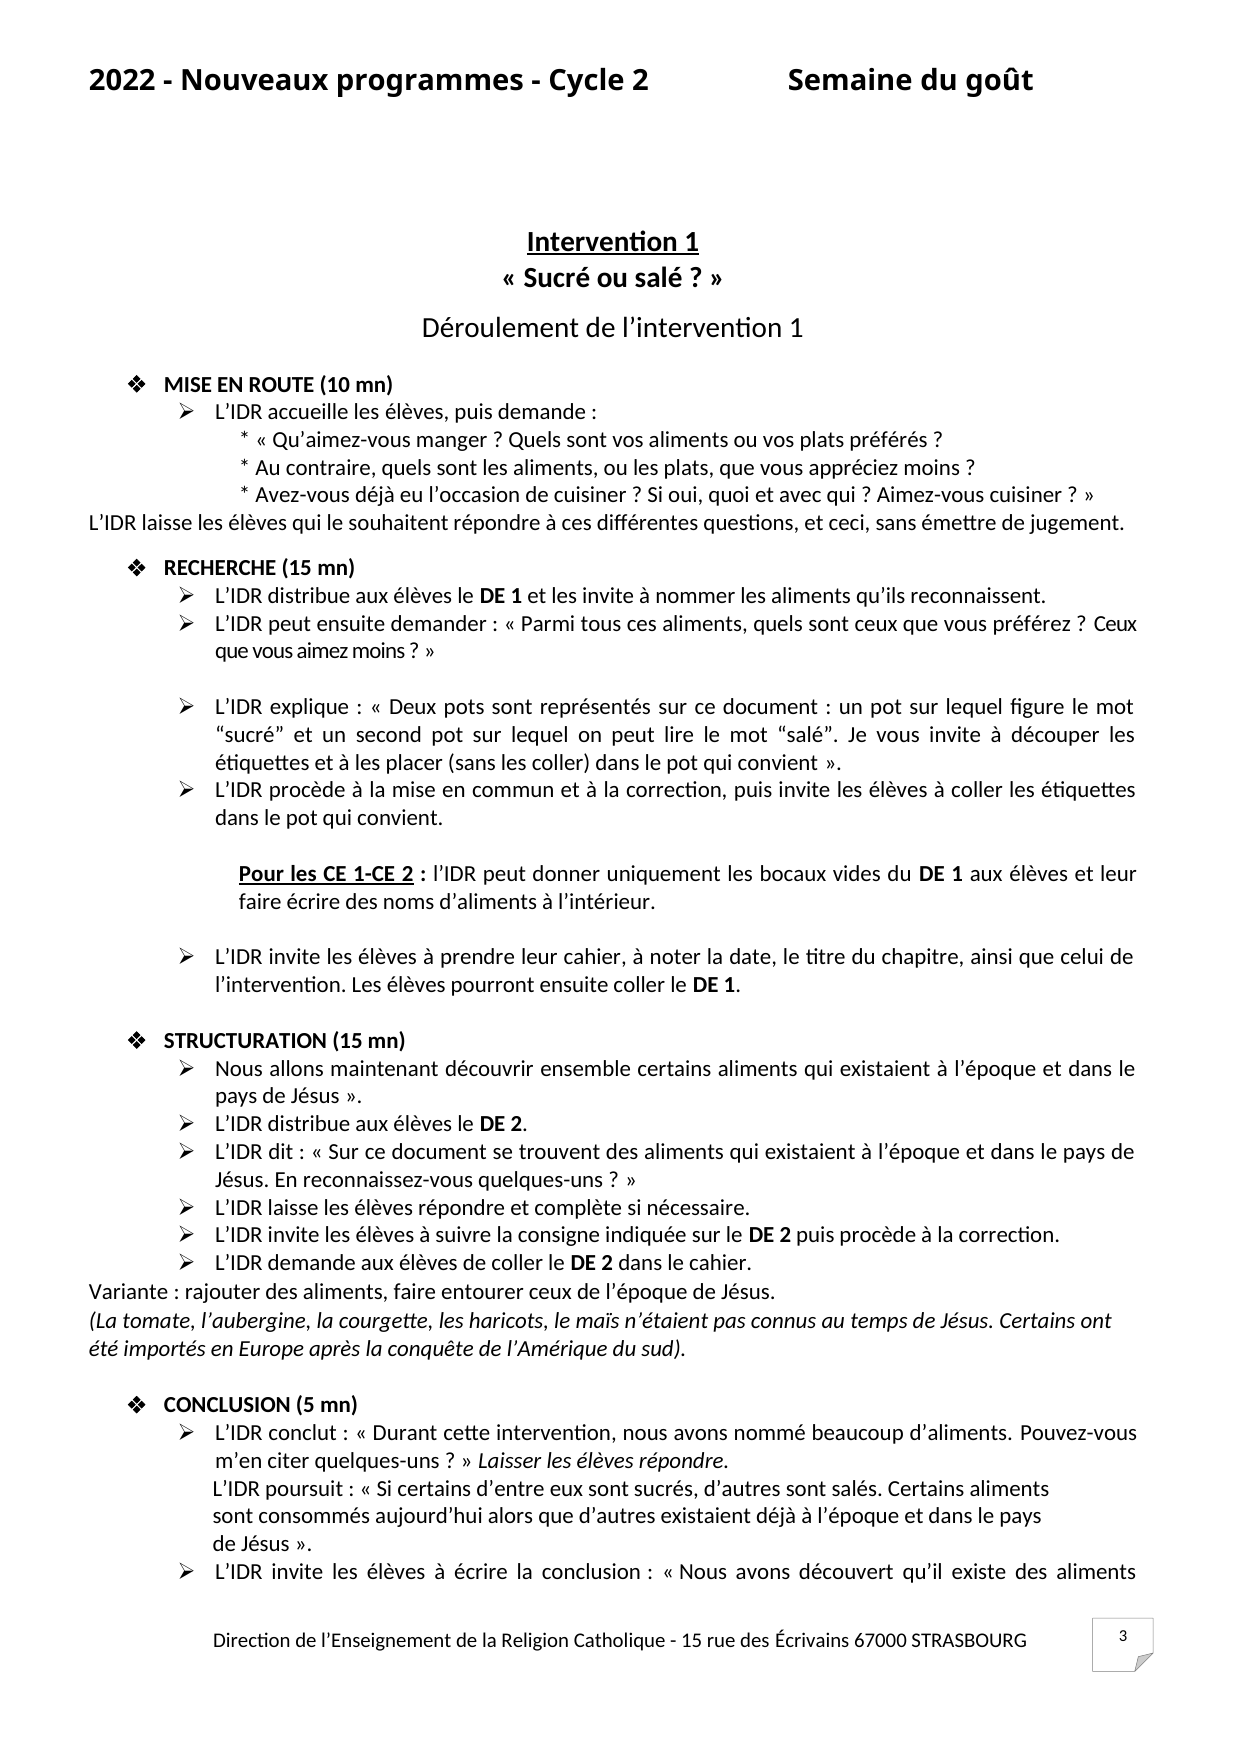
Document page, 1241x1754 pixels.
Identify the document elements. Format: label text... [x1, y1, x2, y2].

text * Au contraire, quels sont les aliments, ou les plats, que vous appréciez moins ? [239, 453, 1137, 481]
list CONCLUSION (5 mn) [126, 1392, 1137, 1418]
list L’IDR distribue aux élèves le DE 1 et les invite à nommer les aliments qu’ils reconnaissent. [177, 581, 1137, 609]
list L’IDR conclut : « Durant cette intervention, nous avons nommé beaucoup d’aliments. Pouvez-vous m’en citer quelques-uns ? » Laisser les élèves répondre. [177, 1418, 1137, 1474]
list Nous allons maintenant découvrir ensemble certains aliments qui existaient à l’époque et dans le pays de Jésus ». [177, 1054, 1137, 1109]
list L’IDR distribue aux élèves le DE 2. [177, 1109, 1137, 1137]
list L’IDR dit : « Sur ce document se trouvent des aliments qui existaient à l’époque et dans le pays de Jésus. En reconnaissez-vous quelques-uns ? » [177, 1137, 1137, 1193]
text L’IDR laisse les élèves qui le souhaitent répondre à ces différentes questions, et ceci, sans émettre de jugement. [89, 508, 1137, 537]
text L’IDR poursuit : « Si certains d’entre eux sont sucrés, d’autres sont salés. Certains aliments [89, 1474, 1137, 1502]
text Déroulement de l’intervention 1 [89, 309, 1137, 345]
list STRUCTURATION (15 mn) [126, 1026, 1137, 1054]
list MISE EN ROUTE (10 mn) [126, 371, 1137, 397]
list L’IDR explique : « Deux pots sont représentés sur ce document : un pot sur lequel figure le mot “sucré” et un second pot sur lequel on peut lire le mot “salé”. Je vous invite à découper les étiquettes et à les placer (sans les coller) dans le pot qui convient ». [177, 692, 1137, 776]
list RECHERCHE (15 mn) [126, 554, 1137, 581]
list L’IDR invite les élèves à suivre la consigne indiquée sur le DE 2 puis procède à la correction. [177, 1221, 1137, 1248]
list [177, 1557, 1137, 1585]
list L’IDR procède à la mise en commun et à la correction, puis invite les élèves à coller les étiquettes dans le pot qui convient. [177, 776, 1137, 831]
list L’IDR laisse les élèves répondre et complète si nécessaire. [177, 1193, 1137, 1221]
text Intervention 1 [89, 223, 1137, 259]
list L’IDR demande aux élèves de coller le DE 2 dans le cahier. [177, 1248, 1137, 1276]
text de Jésus ». [89, 1529, 1137, 1557]
list Pour les CE 1-CE 2 : l’IDR peut donner uniquement les bocaux vides du DE 1 aux élèves et leur faire écrire des noms d’aliments à l’intérieur. [239, 859, 1137, 915]
text sont consommés aujourd’hui alors que d’autres existaient déjà à l’époque et dans le pays [89, 1502, 1137, 1529]
list L’IDR peut ensuite demander : « Parmi tous ces aliments, quels sont ceux que vous préférez ? Ceux que vous aimez moins ? » [177, 609, 1137, 664]
text * Avez-vous déjà eu l’occasion de cuisiner ? Si oui, quoi et avec qui ? Aimez-vous cuisiner ? » [239, 481, 1137, 508]
text Variante : rajouter des aliments, faire entourer ceux de l’époque de Jésus. [89, 1277, 1137, 1305]
text (La tomate, l’aubergine, la courgette, les haricots, le maïs n’étaient pas connus au temps de Jésus. Certains ont été importés en Europe après la conquête de l’Amérique du sud). [89, 1306, 1137, 1362]
text « Sucré ou salé ? » [89, 259, 1137, 294]
text * « Qu’aimez-vous manger ? Quels sont vos aliments ou vos plats préférés ? [239, 425, 1137, 453]
list L’IDR accueille les élèves, puis demande : [177, 397, 1137, 425]
list L’IDR invite les élèves à prendre leur cahier, à noter la date, le titre du chapitre, ainsi que celui de l’intervention. Les élèves pourront ensuite coller le DE 1. [177, 943, 1137, 998]
